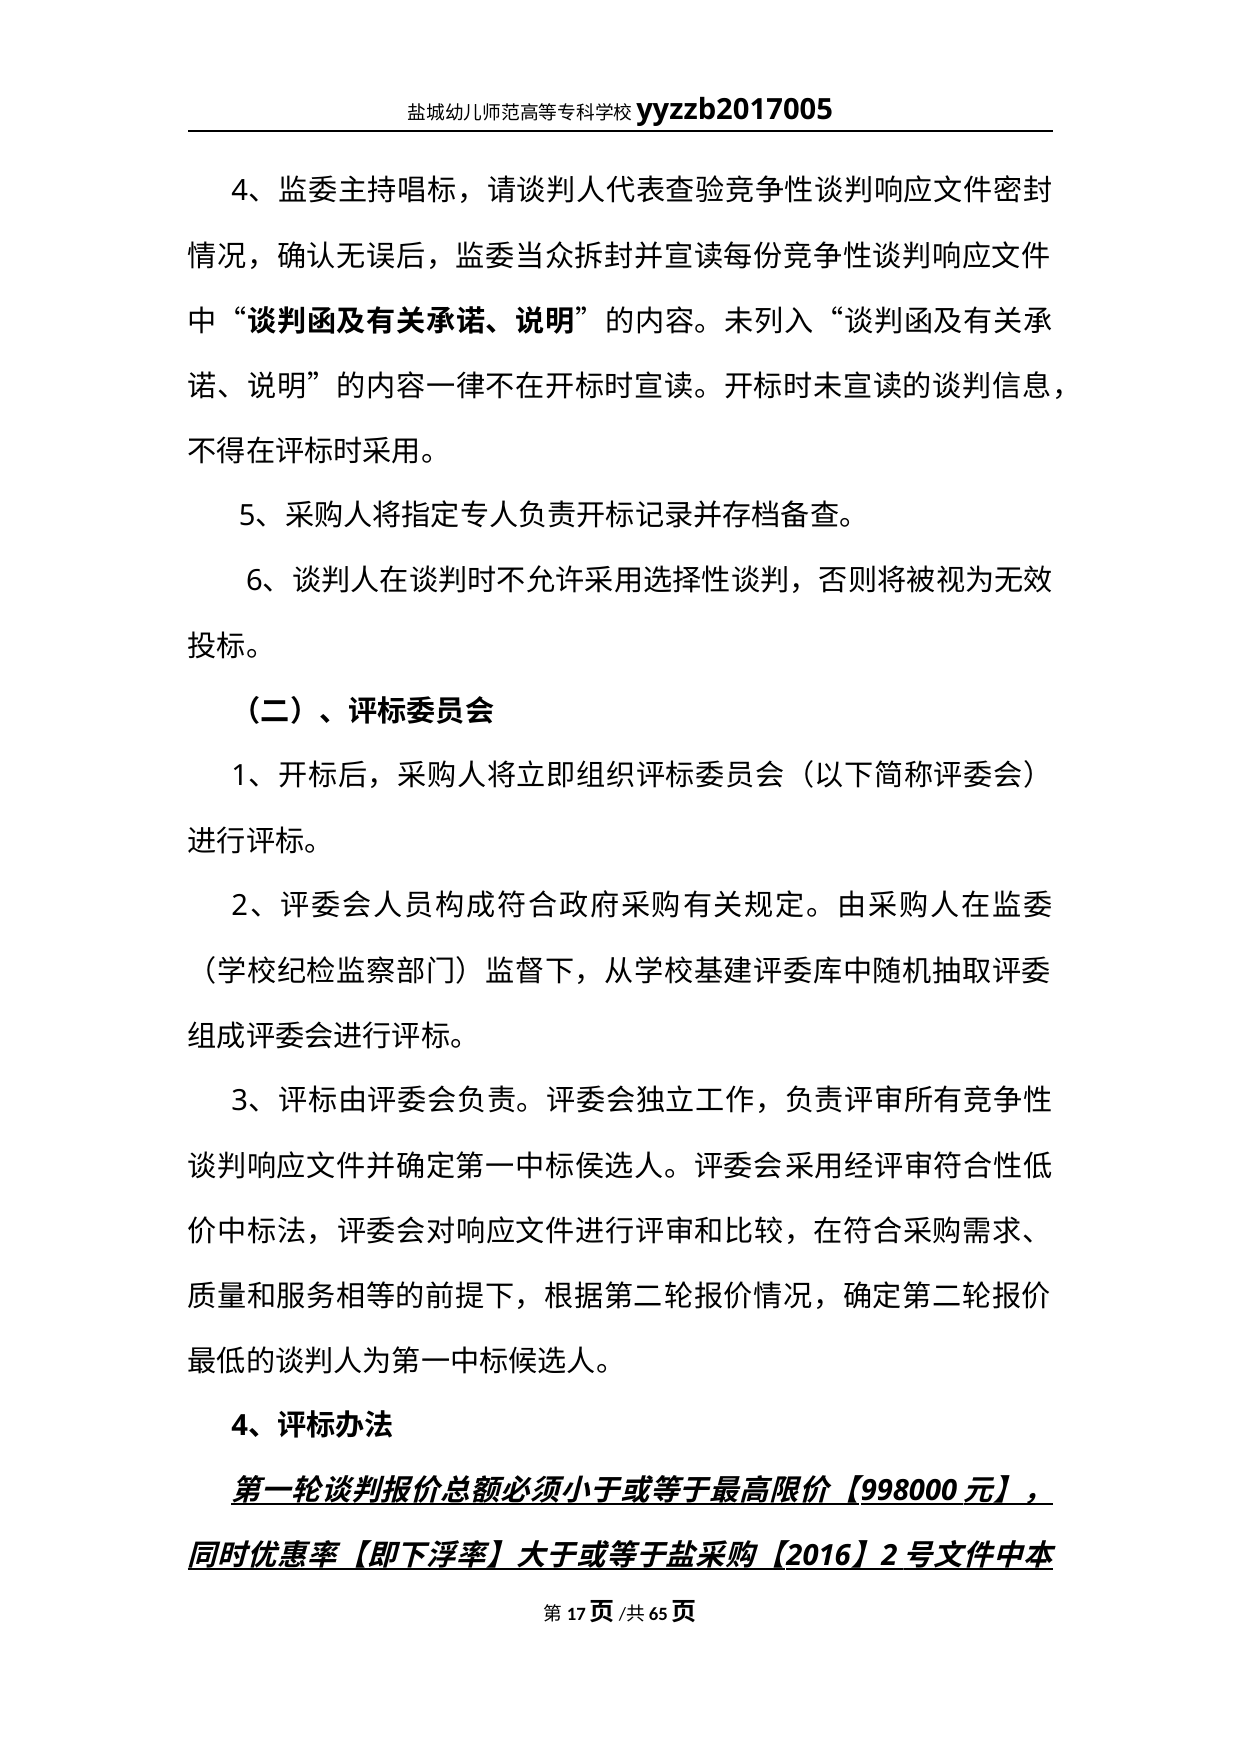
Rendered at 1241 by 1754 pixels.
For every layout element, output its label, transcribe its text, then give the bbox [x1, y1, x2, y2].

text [187, 1456, 1053, 1586]
text 4、评标办法 [187, 1391, 1053, 1456]
text 4、监委主持唱标，请谈判人代表查验竞争性谈判响应文件密封情况，确认无误后，监委当众拆封并宣读每份竞争性谈判响应文件中“谈判函及有关承诺、说明”的内容。未列入“谈判函及有关承诺、说明”的内容一律不在开标时宣读。开标时未宣读的谈判信息，不得在评标时采用。 [187, 156, 1053, 481]
text 3、评标由评委会负责。评委会独立工作，负责评审所有竞争性谈判响应文件并确定第一中标侯选人。评委会采用经评审符合性低价中标法，评委会对响应文件进行评审和比较，在符合采购需求、质量和服务相等的前提下，根据第二轮报价情况，确定第二轮报价最低的谈判人为第一中标候选人。 [187, 1066, 1053, 1391]
text 2、评委会人员构成符合政府采购有关规定。由采购人在监委（学校纪检监察部门）监督下，从学校基建评委库中随机抽取评委组成评委会进行评标。 [187, 871, 1053, 1066]
subtitle （二）、评标委员会 [187, 676, 1053, 741]
text 5、采购人将指定专人负责开标记录并存档备查。 [187, 481, 1053, 546]
text 1、开标后，采购人将立即组织评标委员会（以下简称评委会）进行评标。 [187, 741, 1053, 871]
text 6、谈判人在谈判时不允许采用选择性谈判，否则将被视为无效投标。 [187, 546, 1053, 676]
